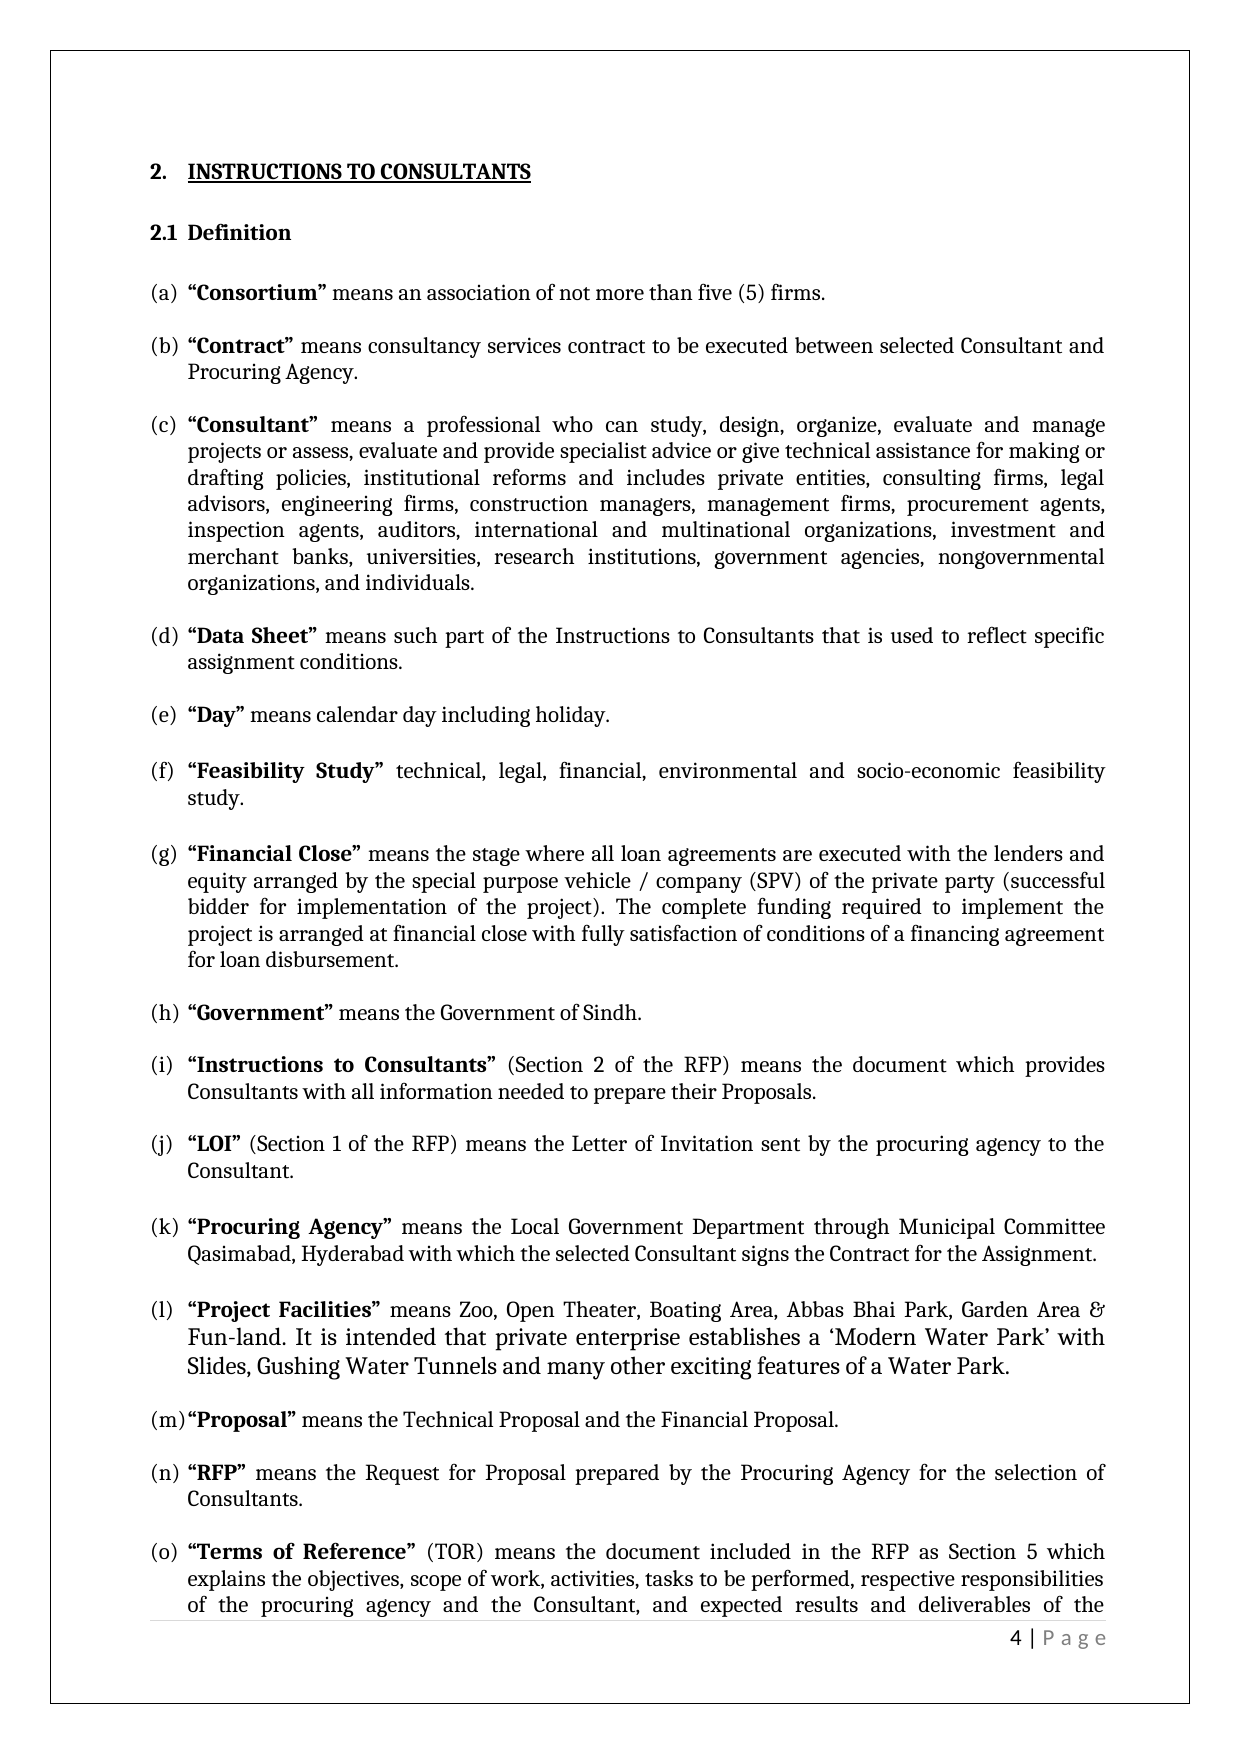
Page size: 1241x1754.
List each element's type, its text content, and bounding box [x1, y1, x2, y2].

list “Day” means calendar day including holiday. [150, 702, 1106, 728]
list “LOI” (Section 1 of the RFP) means the Letter of Invitation sent by the procuring agency to the Consultant. [150, 1131, 1106, 1184]
list “Instructions to Consultants” (Section 2 of the RFP) means the document which provides Consultants with all information needed to prepare their Proposals. [150, 1052, 1106, 1105]
list “Proposal” means the Technical Proposal and the Financial Proposal. [150, 1407, 1106, 1433]
subtitle Definition [150, 220, 1106, 246]
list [150, 1539, 1106, 1618]
list “Consortium” means an association of not more than five (5) firms. [150, 280, 1106, 306]
list “Data Sheet” means such part of the Instructions to Consultants that is used to reflect specific assignment conditions. [150, 623, 1106, 675]
list “RFP” means the Request for Proposal prepared by the Procuring Agency for the selection of Consultants. [150, 1460, 1106, 1513]
list “Contract” means consultancy services contract to be executed between selected Consultant and Procuring Agency. [150, 333, 1106, 386]
list “Financial Close” means the stage where all loan agreements are executed with the lenders and equity arranged by the special purpose vehicle / company (SPV) of the private party (successful bidder for implementation of the project). The complete funding required to implement the project is arranged at financial close with fully satisfaction of conditions of a financing agreement for loan disbursement. [150, 841, 1106, 973]
list “Government” means the Government of Sindh. [150, 999, 1106, 1026]
list “Feasibility Study” technical, legal, financial, environmental and socio-economic feasibility study. [150, 758, 1106, 811]
list “Procuring Agency” means the Local Government Department through Municipal Committee Qasimabad, Hyderabad with which the selected Consultant signs the Contract for the Assignment. [150, 1214, 1106, 1267]
list “Project Facilities” means Zoo, Open Theater, Boating Area, Abbas Bhai Park, Garden Area & Fun-land. It is intended that private enterprise establishes a ‘Modern Water Park’ with Slides, Gushing Water Tunnels and many other exciting features of a Water Park. [150, 1297, 1106, 1381]
list “Consultant” means a professional who can study, design, organize, evaluate and manage projects or assess, evaluate and provide specialist advice or give technical assistance for making or drafting policies, institutional reforms and includes private entities, consulting firms, legal advisors, engineering firms, construction managers, management firms, procurement agents, inspection agents, auditors, international and multinational organizations, investment and merchant banks, universities, research institutions, government agencies, nongovernmental organizations, and individuals. [150, 412, 1106, 596]
subtitle INSTRUCTIONS TO CONSULTANTS [150, 159, 1106, 185]
